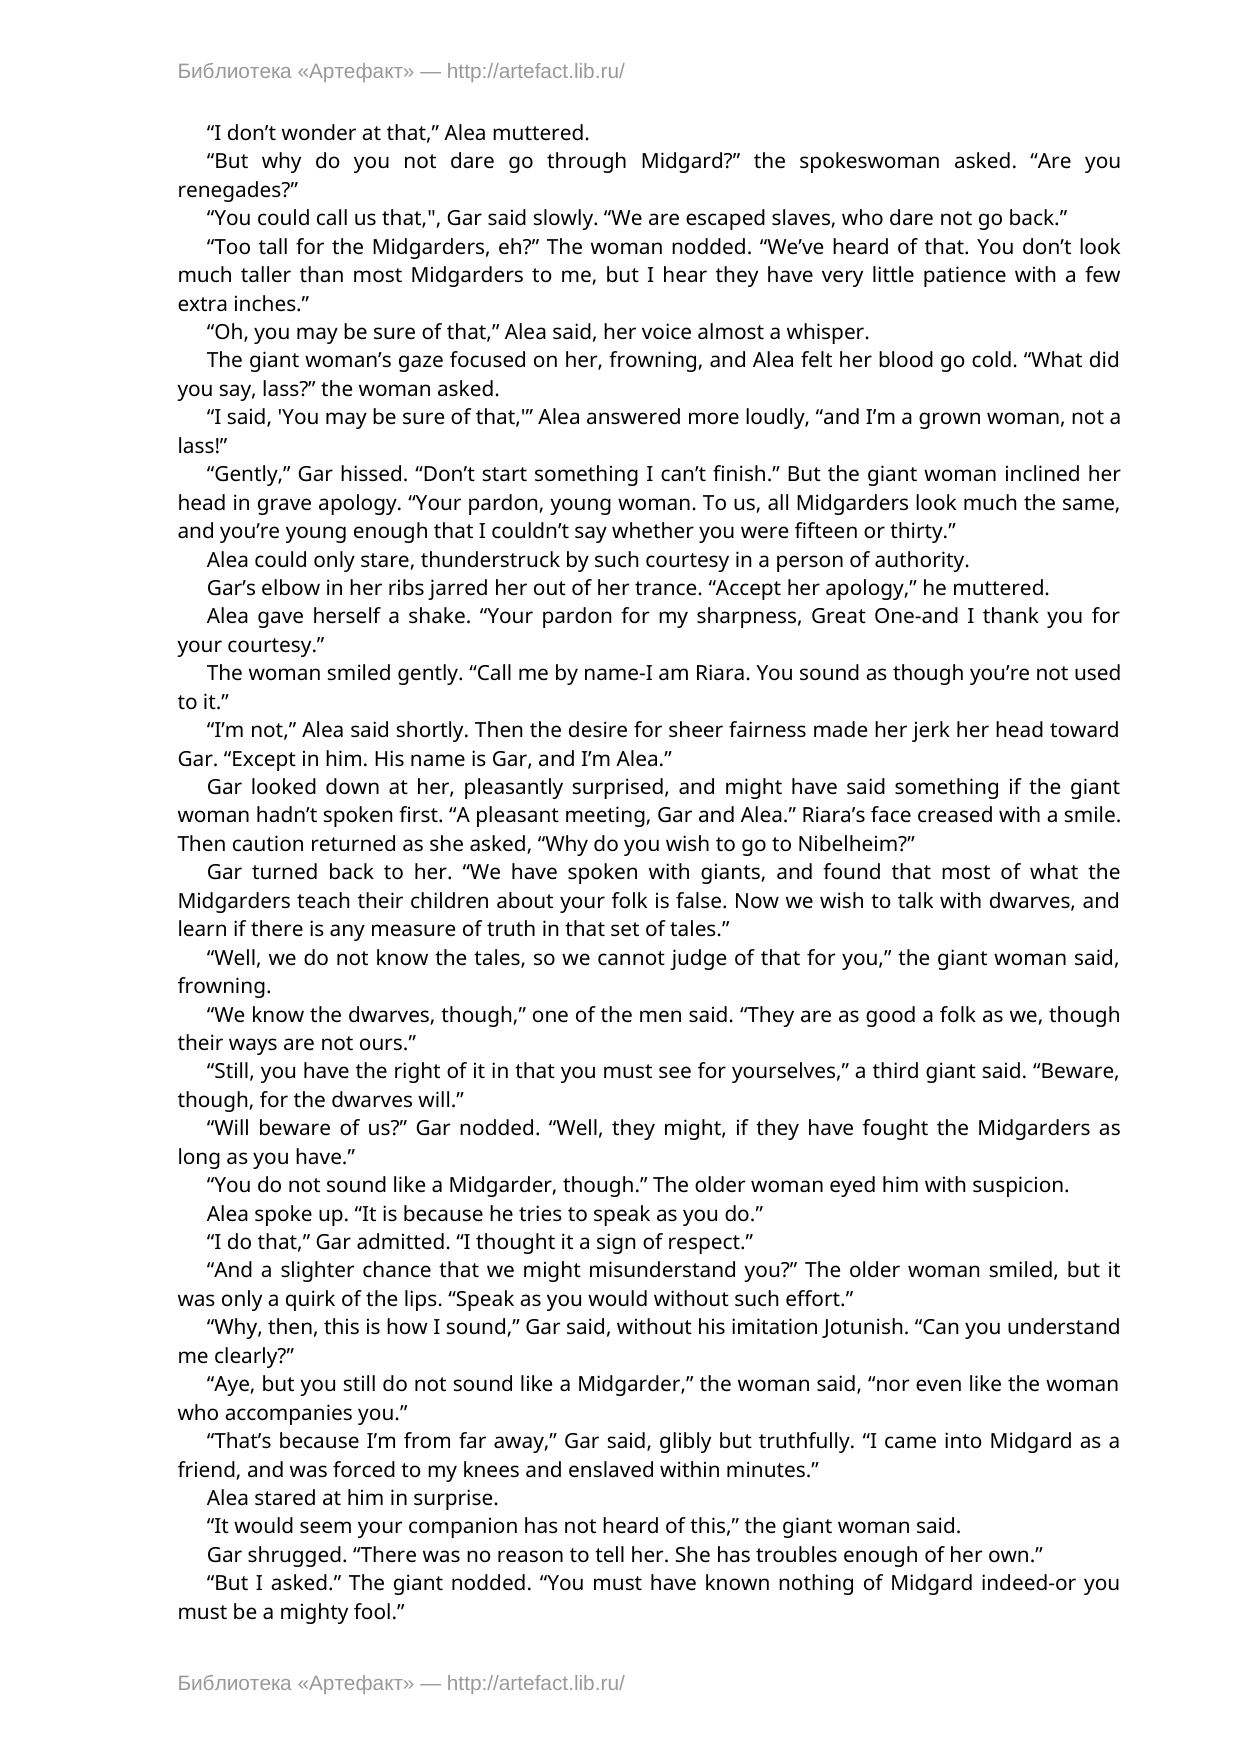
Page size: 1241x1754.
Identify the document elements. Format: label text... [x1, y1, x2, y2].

text “Aye, but you still do not sound like a Midgarder,” the woman said, “nor even like the woman who accompanies you.” [177, 1369, 1122, 1426]
text Alea could only stare, thunderstruck by such courtesy in a person of authority. [177, 545, 1122, 573]
text “It would seem your companion has not heard of this,” the giant woman said. [177, 1512, 1122, 1540]
text “You do not sound like a Midgarder, though.” The older woman eyed him with suspicion. [177, 1170, 1122, 1199]
text “Still, you have the right of it in that you must see for yourselves,” a third giant said. “Beware, though, for the dwarves will.” [177, 1057, 1122, 1113]
text “I’m not,” Alea said shortly. Then the desire for sheer fairness made her jerk her head toward Gar. “Except in him. His name is Gar, and I’m Alea.” [177, 715, 1122, 772]
text “I said, 'You may be sure of that,'” Alea answered more loudly, “and I’m a grown woman, not a lass!” [177, 402, 1122, 459]
text “Well, we do not know the tales, so we cannot judge of that for you,” the giant woman said, frowning. [177, 943, 1122, 1000]
text “Gently,” Gar hissed. “Don’t start something I can’t finish.” But the giant woman inclined her head in grave apology. “Your pardon, young woman. To us, all Midgarders look much the same, and you’re young enough that I couldn’t say whether you were fifteen or thirty.” [177, 459, 1122, 545]
text “I do that,” Gar admitted. “I thought it a sign of respect.” [177, 1227, 1122, 1256]
text Alea spoke up. “It is because he tries to speak as you do.” [177, 1199, 1122, 1227]
text “But why do you not dare go through Midgard?” the spokeswoman asked. “Are you renegades?” [177, 147, 1122, 203]
text “I don’t wonder at that,” Alea muttered. [177, 118, 1122, 147]
text The woman smiled gently. “Call me by name-I am Riara. You sound as though you’re not used to it.” [177, 658, 1122, 715]
text Gar turned back to her. “We have spoken with giants, and found that most of what the Midgarders teach their children about your folk is false. Now we wish to talk with dwarves, and learn if there is any measure of truth in that set of tales.” [177, 857, 1122, 943]
text “You could call us that,", Gar said slowly. “We are escaped slaves, who dare not go back.” [177, 203, 1122, 232]
text Gar’s elbow in her ribs jarred her out of her trance. “Accept her apology,” he muttered. [177, 573, 1122, 602]
text “Oh, you may be sure of that,” Alea said, her voice almost a whisper. [177, 317, 1122, 346]
text Gar looked down at her, pleasantly surprised, and might have said something if the giant woman hadn’t spoken first. “A pleasant meeting, Gar and Alea.” Riara’s face creased with a smile. Then caution returned as she asked, “Why do you wish to go to Nibelheim?” [177, 772, 1122, 857]
text The giant woman’s gaze focused on her, frowning, and Alea felt her blood go cold. “What did you say, lass?” the woman asked. [177, 346, 1122, 402]
text “And a slighter chance that we might misunderstand you?” The older woman smiled, but it was only a quirk of the lips. “Speak as you would without such effort.” [177, 1256, 1122, 1312]
text “Too tall for the Midgarders, eh?” The woman nodded. “We’ve heard of that. You don’t look much taller than most Midgarders to me, but I hear they have very little patience with a few extra inches.” [177, 232, 1122, 317]
text “Why, then, this is how I sound,” Gar said, without his imitation Jotunish. “Can you understand me clearly?” [177, 1312, 1122, 1369]
text “That’s because I’m from far away,” Gar said, glibly but truthfully. “I came into Midgard as a friend, and was forced to my knees and enslaved within minutes.” [177, 1426, 1122, 1483]
text “Will beware of us?” Gar nodded. “Well, they might, if they have fought the Midgarders as long as you have.” [177, 1113, 1122, 1170]
text Gar shrugged. “There was no reason to tell her. She has troubles enough of her own.” [177, 1540, 1122, 1568]
text “But I asked.” The giant nodded. “You must have known nothing of Midgard indeed-or you must be a mighty fool.” [177, 1568, 1122, 1625]
text “We know the dwarves, though,” one of the men said. “They are as good a folk as we, though their ways are not ours.” [177, 1000, 1122, 1057]
text Alea stared at him in surprise. [177, 1483, 1122, 1512]
text Alea gave herself a shake. “Your pardon for my sharpness, Great One-and I thank you for your courtesy.” [177, 602, 1122, 658]
